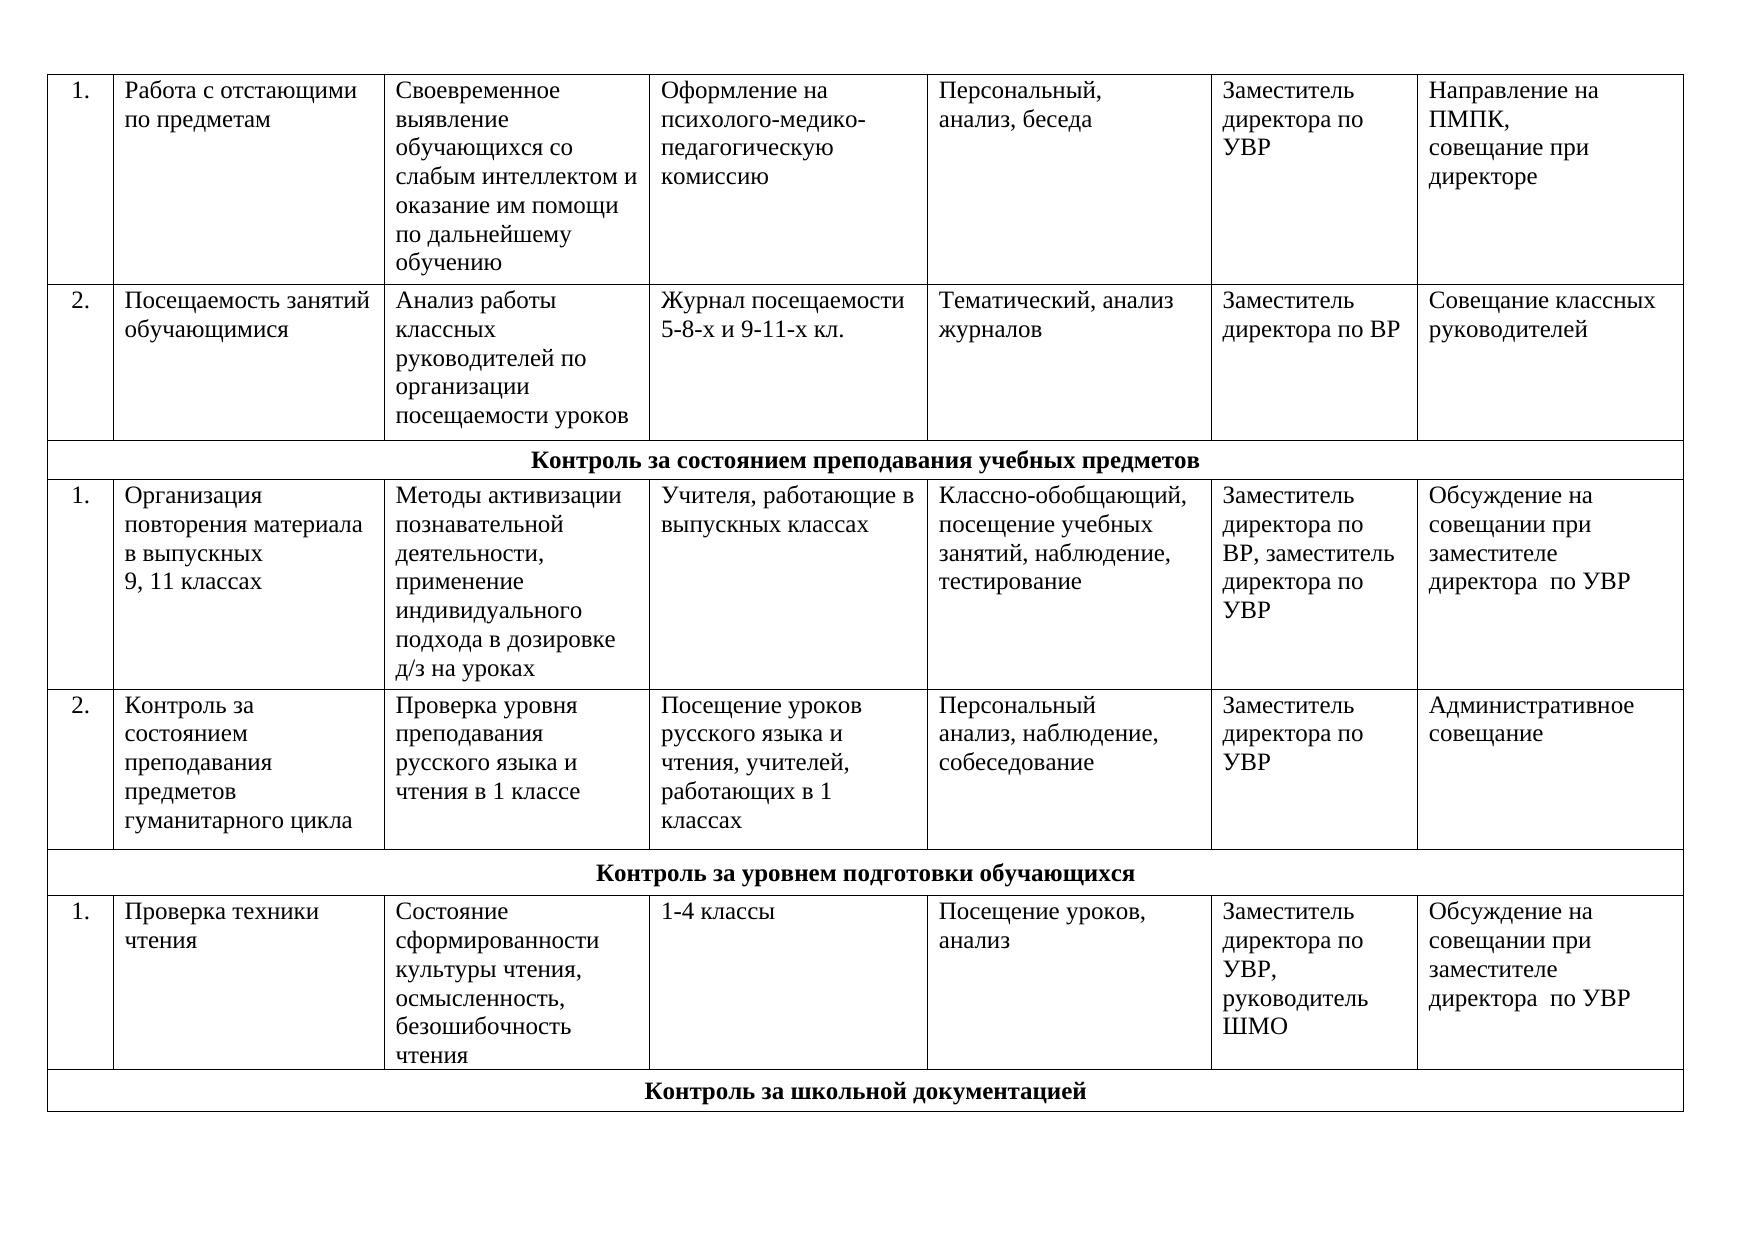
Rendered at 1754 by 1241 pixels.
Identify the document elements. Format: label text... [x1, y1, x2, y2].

table_cell Журнал посещаемости 5-8-х и 9-11-х кл. [650, 285, 927, 439]
table_cell Организация повторения материала в выпускных 9, 11 классах [114, 480, 384, 689]
table_cell 1. [48, 480, 113, 689]
table_cell Контроль за уровнем подготовки обучающихся [48, 850, 1683, 895]
table_cell Посещение уроков, анализ [928, 896, 1211, 1069]
table_cell Заместитель директора по ВР [1212, 285, 1417, 439]
table_cell Учителя, работающие в выпускных классах [650, 480, 927, 689]
table_cell Контроль за школьной документацией [48, 1070, 1683, 1111]
table_cell 2. [48, 285, 113, 439]
table_cell Проверка техники чтения [114, 896, 384, 1069]
table_cell Состояние сформированности культуры чтения, осмысленность, безошибочность чтения [385, 896, 649, 1069]
table_cell Контроль за состоянием преподавания учебных предметов [48, 441, 1683, 479]
table_cell 1-4 классы [650, 896, 927, 1069]
table_cell Методы активизации познавательной деятельности, применение индивидуального подхода в дозировке д/з на уроках [385, 480, 649, 689]
table_cell Заместитель директора по ВР, заместитель директора по УВР [1212, 480, 1417, 689]
table_cell Посещаемость занятий обучающимися [114, 285, 384, 439]
table_cell Обсуждение на совещании при заместителе директора по УВР [1418, 480, 1683, 689]
table_cell Тематический, анализ журналов [928, 285, 1211, 439]
table_cell Работа с отстающими по предметам [114, 75, 384, 284]
table_cell Контроль за состоянием преподавания предметов гуманитарного цикла [114, 690, 384, 849]
table_cell 1. [48, 896, 113, 1069]
table_cell Персональный анализ, наблюдение, собеседование [928, 690, 1211, 849]
table_cell Направление на ПМПК, совещание при директоре [1418, 75, 1683, 284]
table_cell Персональный, анализ, беседа [928, 75, 1211, 284]
table_cell Административное совещание [1418, 690, 1683, 849]
table_cell Классно-обобщающий, посещение учебных занятий, наблюдение, тестирование [928, 480, 1211, 689]
table_cell 2. [48, 690, 113, 849]
table_cell Заместитель директора по УВР [1212, 690, 1417, 849]
table_cell Анализ работы классных руководителей по организации посещаемости уроков [385, 285, 649, 439]
table_cell Совещание классных руководителей [1418, 285, 1683, 439]
table_cell Посещение уроков русского языка и чтения, учителей, работающих в 1 классах [650, 690, 927, 849]
table_cell Своевременное выявление обучающихся со слабым интеллектом и оказание им помощи по дальнейшему обучению [385, 75, 649, 284]
table_cell Заместитель директора по УВР, руководитель ШМО [1212, 896, 1417, 1069]
table_cell 1. [48, 75, 113, 284]
table_cell Обсуждение на совещании при заместителе директора по УВР [1418, 896, 1683, 1069]
table_cell Заместитель директора по УВР [1212, 75, 1417, 284]
table_cell Оформление на психолого-медико- педагогическую комиссию [650, 75, 927, 284]
table_cell Проверка уровня преподавания русского языка и чтения в 1 классе [385, 690, 649, 849]
